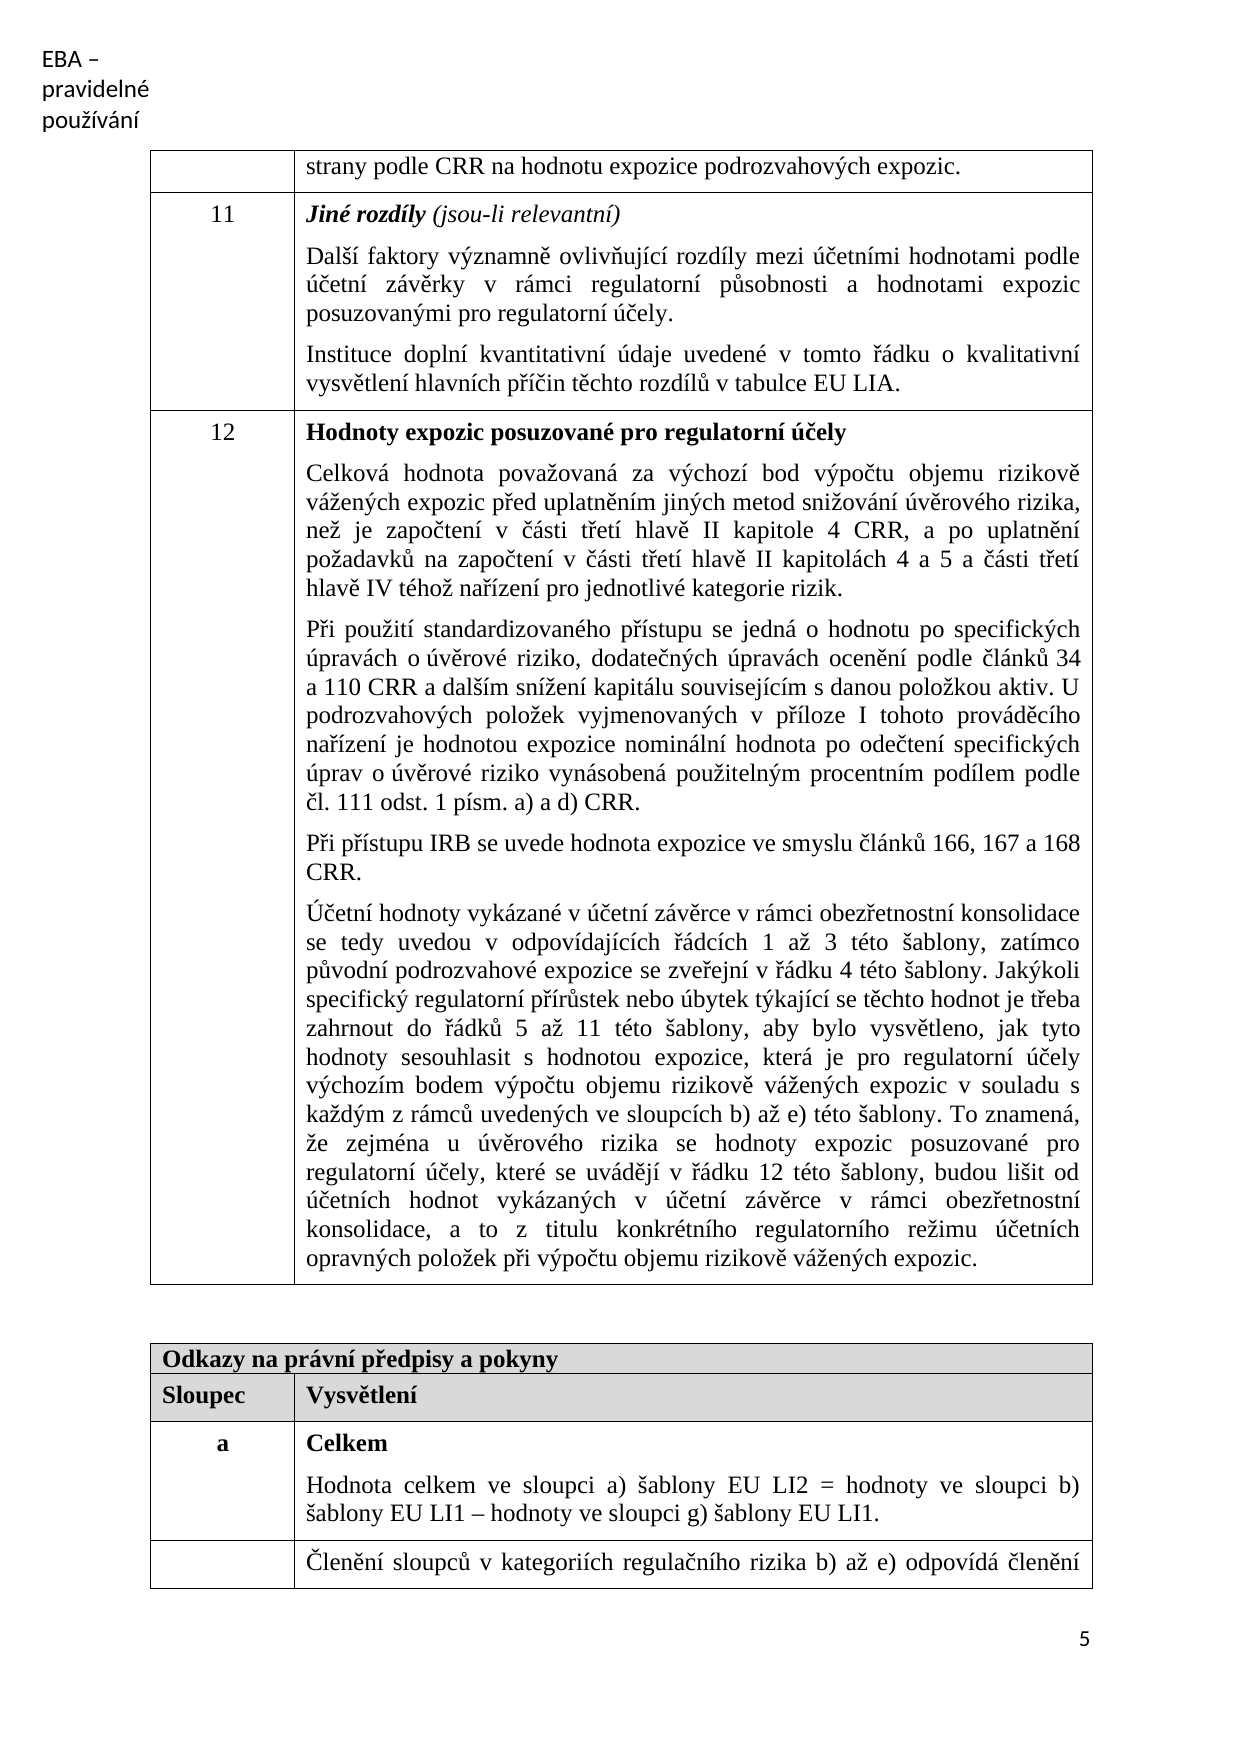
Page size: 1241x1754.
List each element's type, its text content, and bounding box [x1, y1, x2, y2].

table_cell Jiné rozdíly (jsou-li relevantní) Další faktory významně ovlivňující rozdíly mezi účetními hodnotami podle účetní závěrky v rámci regulatorní působnosti a hodnotami expozic posuzovanými pro regulatorní účely. Instituce doplní kvantitativní údaje uvedené v tomto řádku o kvalitativní vysvětlení hlavních příčin těchto rozdílů v tabulce EU LIA. [295, 193, 1092, 409]
table_cell Hodnoty expozic posuzované pro regulatorní účely Celková hodnota považovaná za výchozí bod výpočtu objemu rizikově vážených expozic před uplatněním jiných metod snižování úvěrového rizika, než je započtení v části třetí hlavě II kapitole 4 CRR, a po uplatnění požadavků na započtení v části třetí hlavě II kapitolách 4 a 5 a části třetí hlavě IV téhož nařízení pro jednotlivé kategorie rizik. Při použití standardizovaného přístupu se jedná o hodnotu po specifických úpravách o úvěrové riziko, dodatečných úpravách ocenění podle článků 34 a 110 CRR a dalším snížení kapitálu souvisejícím s danou položkou aktiv. U podrozvahových položek vyjmenovaných v příloze I tohoto prováděcího nařízení je hodnotou expozice nominální hodnota po odečtení specifických úprav o úvěrové riziko vynásobená použitelným procentním podílem podle čl. 111 odst. 1 písm. a) a d) CRR. Při přístupu IRB se uvede hodnota expozice ve smyslu článků 166, 167 a 168 CRR. Účetní hodnoty vykázané v účetní závěrce v rámci obezřetnostní konsolidace se tedy uvedou v odpovídajících řádcích 1 až 3 této šablony, zatímco původní podrozvahové expozice se zveřejní v řádku 4 této šablony. Jakýkoli specifický regulatorní přírůstek nebo úbytek týkající se těchto hodnot je třeba zahrnout do řádků 5 až 11 této šablony, aby bylo vysvětleno, jak tyto hodnoty sesouhlasit s hodnotou expozice, která je pro regulatorní účely výchozím bodem výpočtu objemu rizikově vážených expozic v souladu s každým z rámců uvedených ve sloupcích b) až e) této šablony. To znamená, že zejména u úvěrového rizika se hodnoty expozic posuzované pro regulatorní účely, které se uvádějí v řádku 12 této šablony, budou lišit od účetních hodnot vykázaných v účetní závěrce v rámci obezřetnostní konsolidace, a to z titulu konkrétního regulatorního režimu účetních opravných položek při výpočtu objemu rizikově vážených expozic. [295, 411, 1092, 1284]
table_header Odkazy na právní předpisy a pokyny [151, 1344, 1092, 1373]
table_cell 12 [151, 411, 294, 1284]
table_cell Celkem Hodnota celkem ve sloupci a) šablony EU LI2 = hodnoty ve sloupci b) šablony EU LI1 – hodnoty ve sloupci g) šablony EU LI1. [295, 1422, 1092, 1540]
table_cell 10 [151, 151, 294, 192]
table_cell Vysvětlení [295, 1374, 1092, 1421]
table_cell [295, 1541, 1092, 1588]
table_cell [151, 1541, 294, 1588]
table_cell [295, 151, 1092, 192]
table_cell a [151, 1422, 294, 1540]
table_cell 11 [151, 193, 294, 409]
table_cell Sloupec [151, 1374, 294, 1421]
